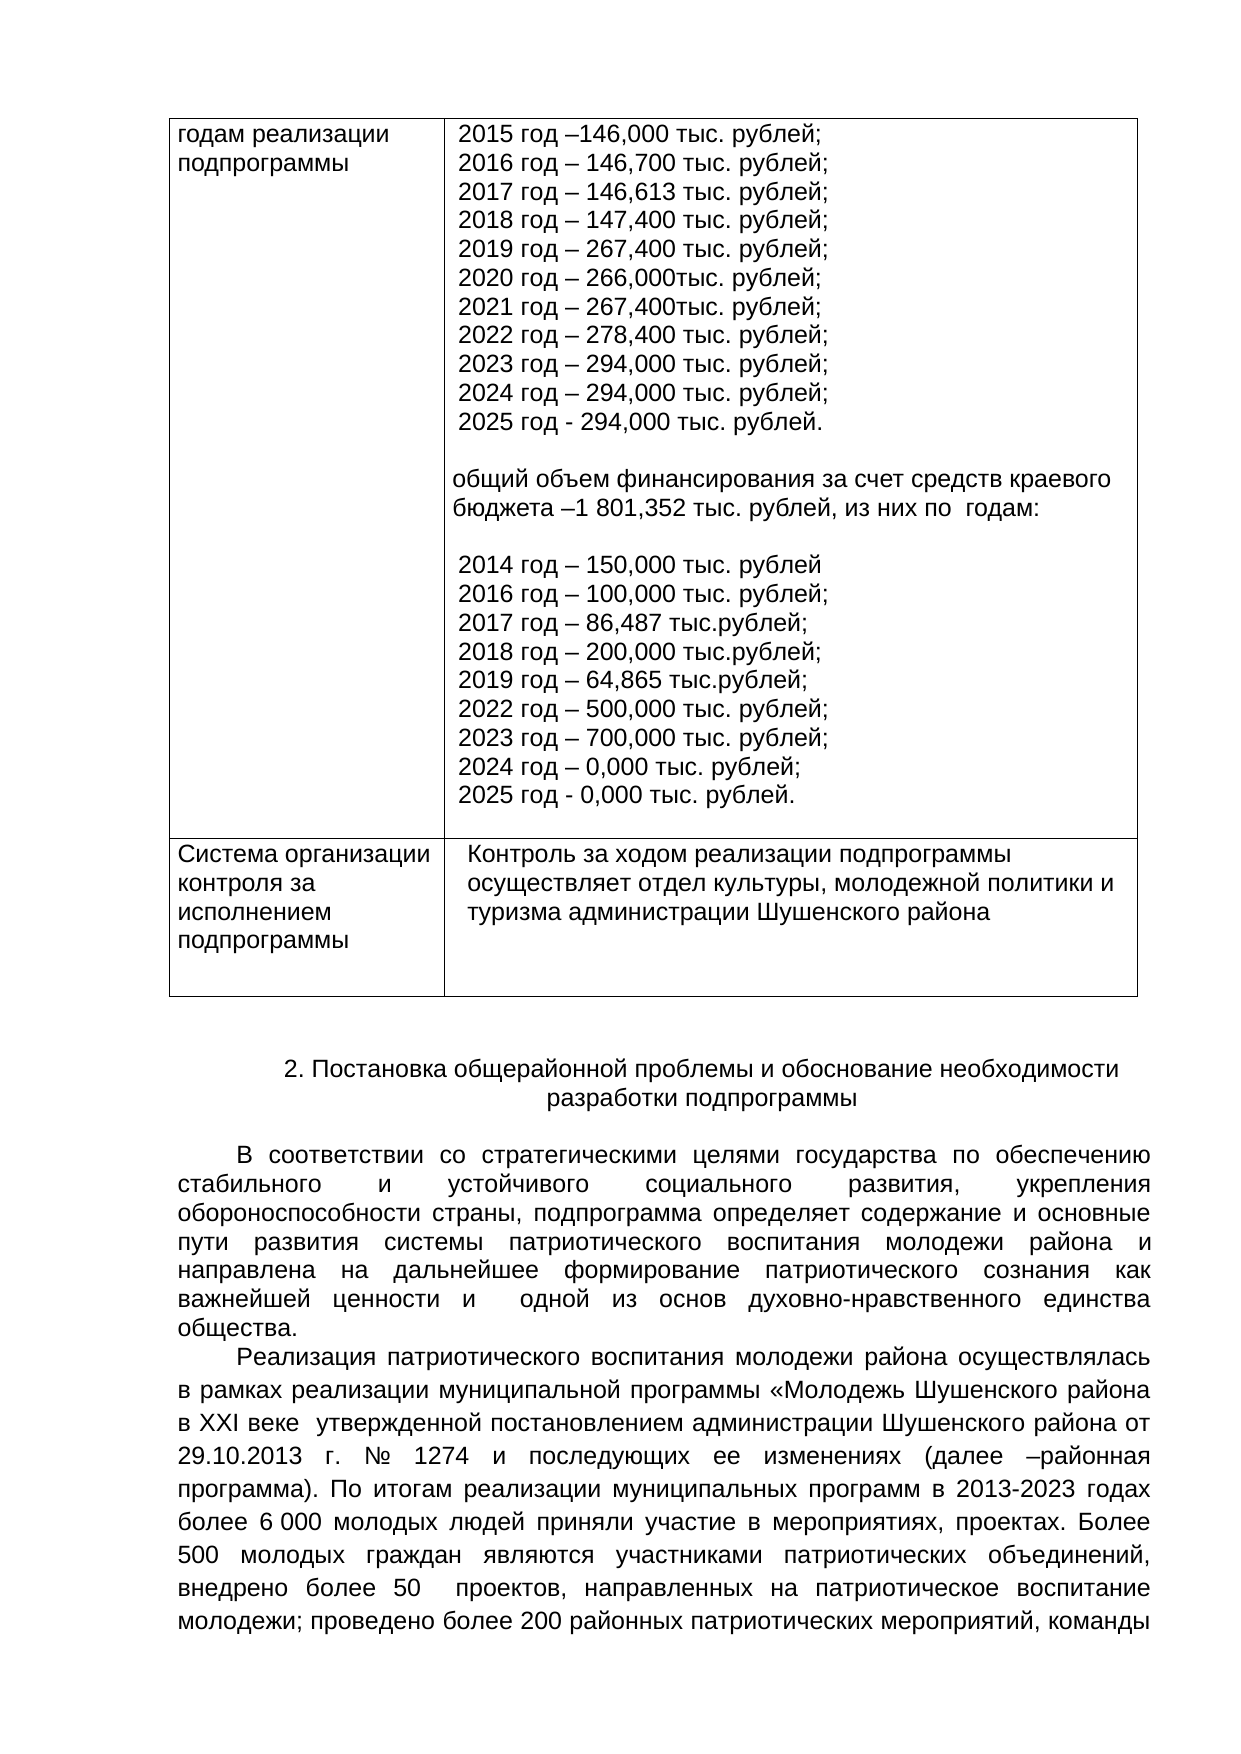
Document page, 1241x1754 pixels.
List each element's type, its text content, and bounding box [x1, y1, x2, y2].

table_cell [445, 119, 1137, 838]
table_cell Система организации контроля за исполнением подпрограммы [170, 839, 444, 996]
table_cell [170, 119, 444, 838]
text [177, 1342, 1152, 1634]
text 2. Постановка общерайонной проблемы и обоснование необходимости разработки подпрограммы [252, 1054, 1152, 1112]
table_cell Контроль за ходом реализации подпрограммы осуществляет отдел культуры, молодежной политики и туризма администрации Шушенского района [445, 839, 1137, 996]
text В соответствии со стратегическими целями государства по обеспечению стабильного и устойчивого социального развития, укрепления обороноспособности страны, подпрограмма определяет содержание и основные пути развития системы патриотического воспитания молодежи района и направлена на дальнейшее формирование патриотического сознания как важнейшей ценности и одной из основ духовно-нравственного единства общества. [177, 1140, 1152, 1342]
